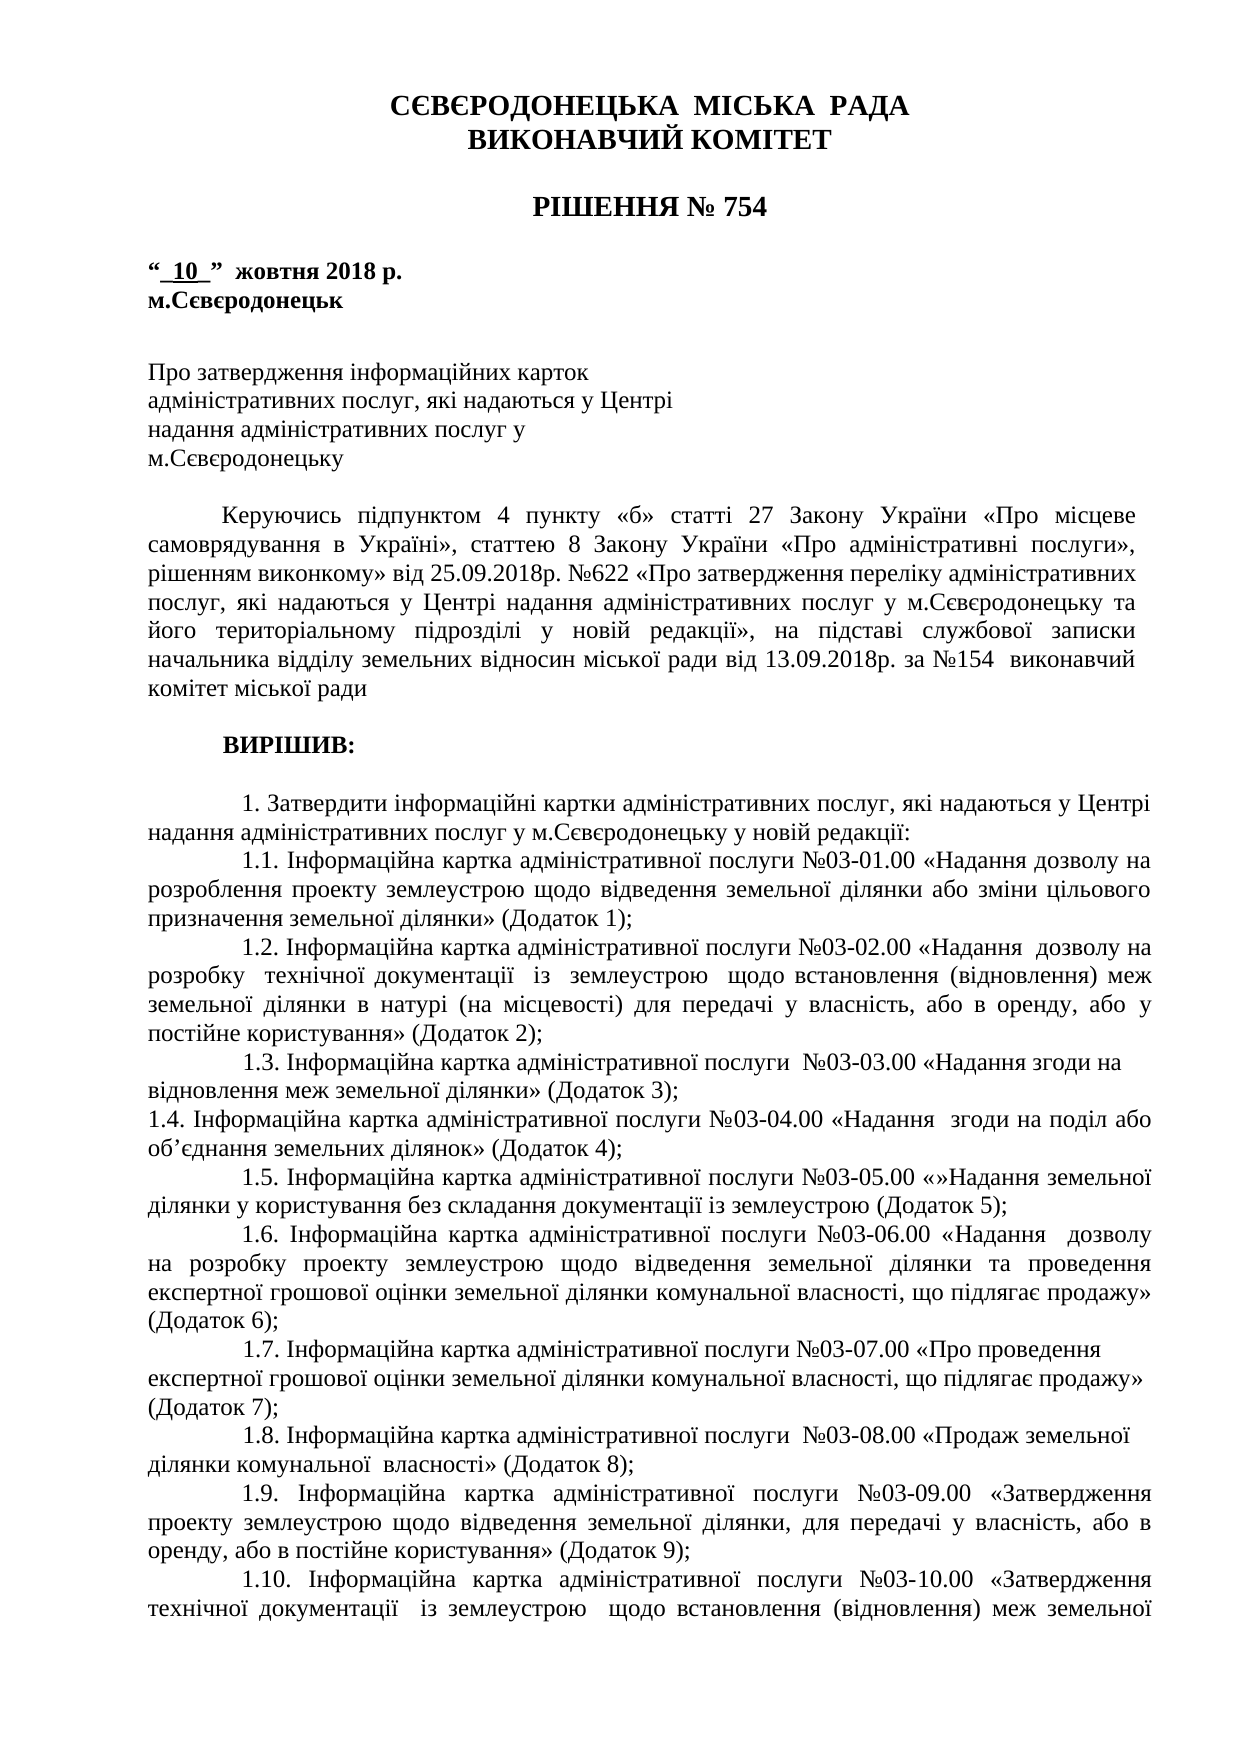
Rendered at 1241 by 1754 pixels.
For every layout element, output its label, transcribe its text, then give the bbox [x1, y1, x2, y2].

text адміністративних послуг, які надаються у Центрі [148, 386, 1152, 414]
text CЄВЄРОДОНЕЦЬКА МІСЬКА РАДА [148, 88, 1152, 122]
text 1.3. Інформаційна картка адміністративної послуги №03-03.00 «Надання згоди на відновлення меж земельної ділянки» (Додаток 3); [148, 1047, 1152, 1104]
text м.Сєвєродонецьку [148, 443, 1152, 472]
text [148, 1564, 1152, 1622]
text 1.9. Інформаційна картка адміністративної послуги №03-09.00 «Затвердження проекту землеустрою щодо відведення земельної ділянки, для передачі у власність, або в оренду, або в постійне користування» (Додаток 9); [148, 1478, 1152, 1564]
text 1.6. Інформаційна картка адміністративної послуги №03-06.00 «Надання дозволу на розробку проекту землеустрою щодо відведення земельної ділянки та проведення експертної грошової оцінки земельної ділянки комунальної власності, що підлягає продажу» (Додаток 6); [148, 1219, 1152, 1334]
text 1.5. Інформаційна картка адміністративної послуги №03-05.00 «»Надання земельної ділянки у користування без складання документації із землеустрою (Додаток 5); [148, 1162, 1152, 1219]
text Керуючись підпунктом 4 пункту «б» статті 27 Закону України «Про місцеве самоврядування в Україні», статтею 8 Закону України «Про адміністративні послуги», рішенням виконкому» від 25.09.2018р. №622 «Про затвердження переліку адміністративних послуг, які надаються у Центрі надання адміністративних послуг у м.Сєвєродонецьку та його територіальному підрозділі у новій редакції», на підставі службової записки начальника відділу земельних відносин міської ради від 13.09.2018р. за №154 виконавчий комітет міської ради [148, 501, 1137, 702]
text 1.7. Інформаційна картка адміністративної послуги №03-07.00 «Про проведення експертної грошової оцінки земельної ділянки комунальної власності, що підлягає продажу» (Додаток 7); [148, 1334, 1152, 1421]
text 1.8. Інформаційна картка адміністративної послуги №03-08.00 «Продаж земельної ділянки комунальної власності» (Додаток 8); [148, 1421, 1152, 1478]
text ВИРІШИВ: [148, 731, 1137, 759]
text 1.4. Інформаційна картка адміністративної послуги №03-04.00 «Надання згоди на поділ або об’єднання земельних ділянок» (Додаток 4); [148, 1104, 1152, 1162]
text м.Сєвєродонецьк [148, 285, 1152, 314]
text Про затвердження інформаційних карток [148, 357, 1152, 386]
text РІШЕННЯ № 754 [148, 189, 1152, 223]
text 1. Затвердити інформаційні картки адміністративних послуг, які надаються у Центрі надання адміністративних послуг у м.Сєвєродонецьку у новій редакції: [148, 788, 1152, 846]
text 1.2. Інформаційна картка адміністративної послуги №03-02.00 «Надання дозволу на розробку технічної документації із землеустрою щодо встановлення (відновлення) меж земельної ділянки в натурі (на місцевості) для передачі у власність, або в оренду, або у постійне користування» (Додаток 2); [148, 932, 1152, 1047]
text ВИКОНАВЧИЙ КОМІТЕТ [148, 122, 1152, 156]
text надання адміністративних послуг у [148, 414, 1152, 443]
text 1.1. Інформаційна картка адміністративної послуги №03-01.00 «Надання дозволу на розроблення проекту землеустрою щодо відведення земельної ділянки або зміни цільового призначення земельної ділянки» (Додаток 1); [148, 846, 1152, 932]
text “_10_” жовтня 2018 р. [148, 256, 1152, 285]
